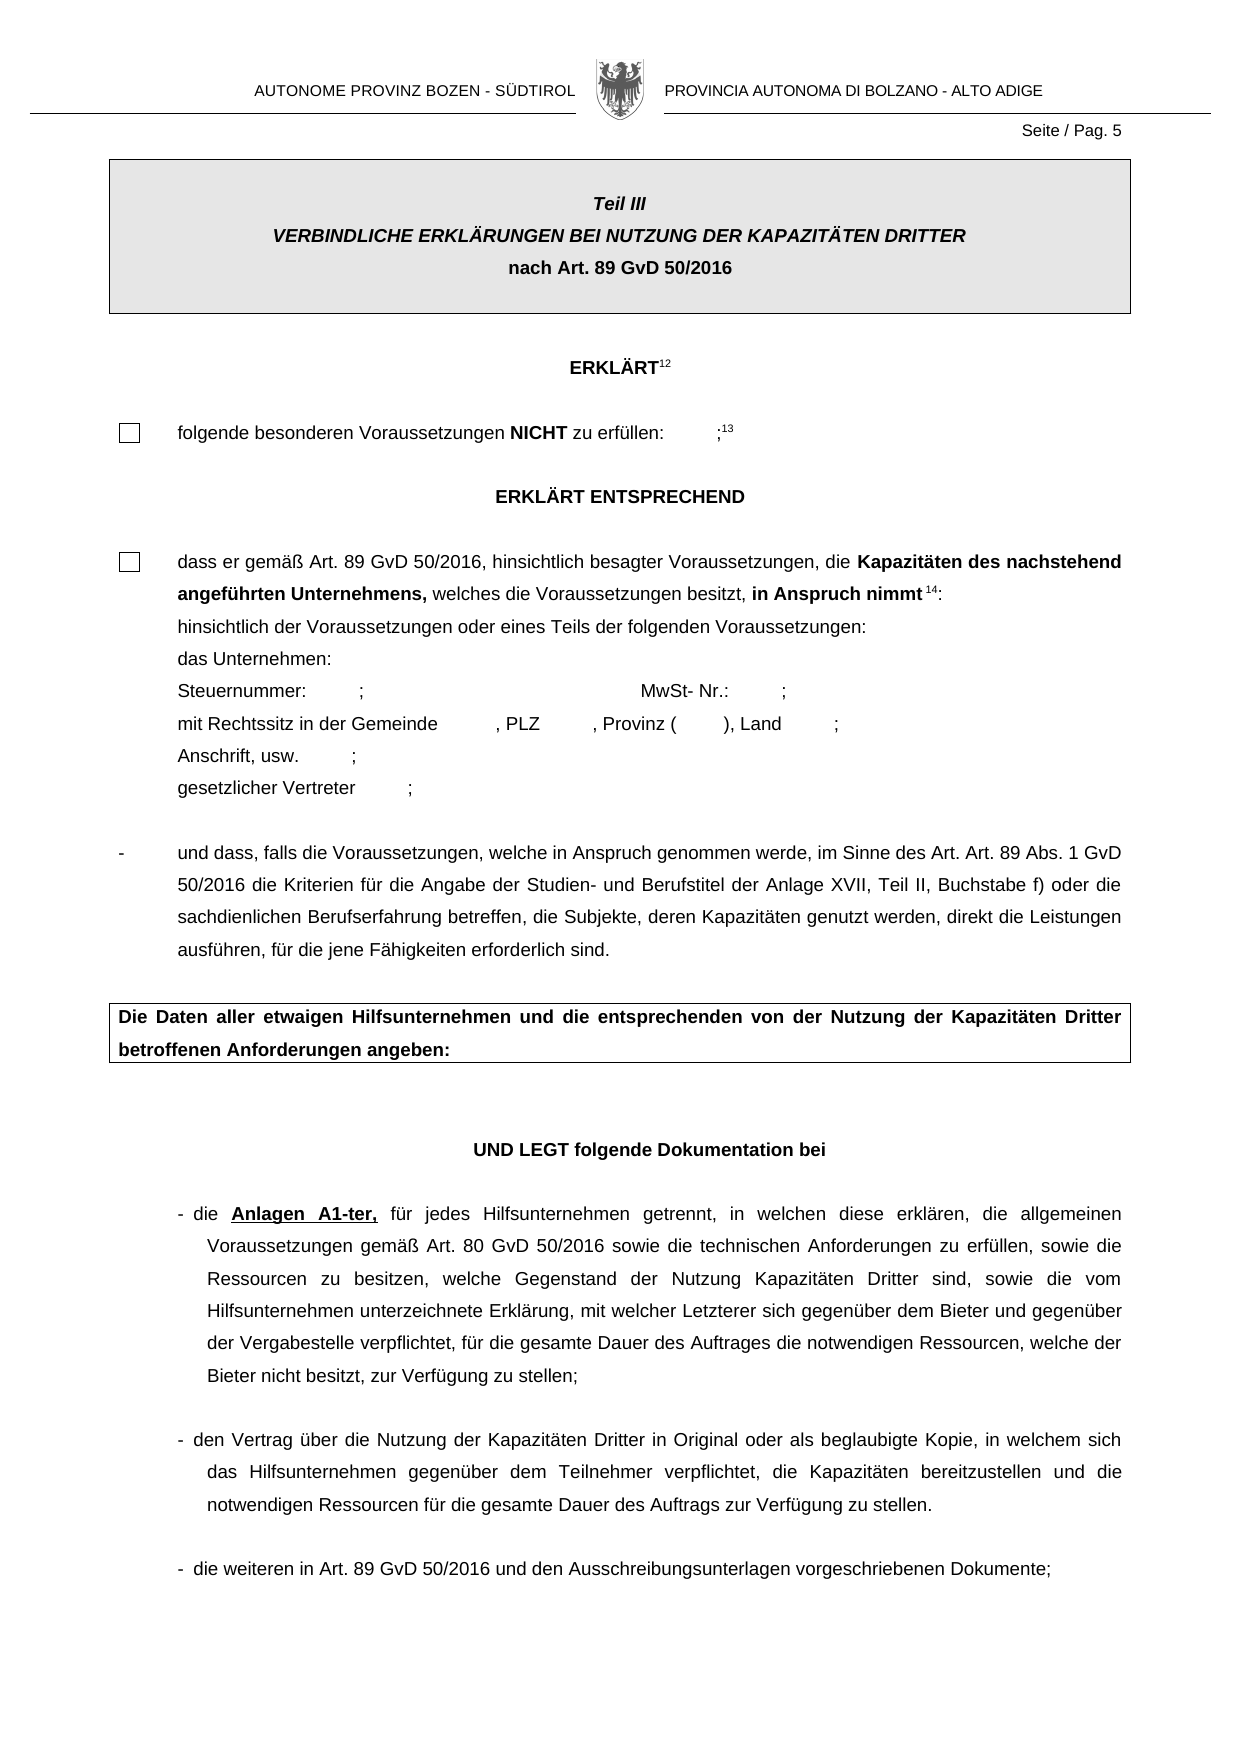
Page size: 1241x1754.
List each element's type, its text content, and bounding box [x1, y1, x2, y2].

text ERKLÄRT ENTSPRECHEND [118, 486, 1122, 508]
text hinsichtlich der Voraussetzungen oder eines Teils der folgenden Voraussetzungen: [177, 616, 1122, 637]
text dass er gemäß Art. 89 GvD 50/2016, hinsichtlich besagter Voraussetzungen, die Kapazitäten des nachstehend angeführten Unternehmens, welches die Voraussetzungen besitzt, in Anspruch nimmt : [118, 551, 1122, 605]
text gesetzlicher Vertreter ; [177, 777, 1122, 798]
text das Unternehmen: [177, 648, 1122, 669]
text folgende besonderen Voraussetzungen NICHT zu erfüllen: ; [118, 422, 1122, 443]
text UND LEGT folgende Dokumentation bei [177, 1138, 1122, 1160]
text Die Daten aller etwaigen Hilfsunternehmen und die entsprechenden von der Nutzung der Kapazitäten Dritter betroffenen Anforderungen angeben: [110, 1004, 1130, 1062]
list die weiteren in Art. 89 GvD 50/2016 und den Ausschreibungsunterlagen vorgeschriebenen Dokumente; [177, 1558, 1122, 1580]
text Anschrift, usw. ; [177, 745, 1122, 766]
text Steuernummer: ; MwSt- Nr.: ; [177, 680, 1122, 702]
text mit Rechtssitz in der Gemeinde , PLZ , Provinz ( ), Land ; [177, 712, 1122, 734]
list und dass, falls die Voraussetzungen, welche in Anspruch genommen werde, im Sinne des Art. Art. 89 Abs. 1 GvD 50/2016 die Kriterien für die Angabe der Studien- und Berufstitel der Anlage XVII, Teil II, Buchstabe f) oder die sachdienlichen Berufserfahrung betreffen, die Subjekte, deren Kapazitäten genutzt werden, direkt die Leistungen ausführen, für die jene Fähigkeiten erforderlich sind. [118, 842, 1122, 960]
list den Vertrag über die Nutzung der Kapazitäten Dritter in Original oder als beglaubigte Kopie, in welchem sich das Hilfsunternehmen gegenüber dem Teilnehmer verpflichtet, die Kapazitäten bereitzustellen und die notwendigen Ressourcen für die gesamte Dauer des Auftrags zur Verfügung zu stellen. [177, 1429, 1122, 1515]
text Teil III [110, 192, 1130, 214]
text VERBINDLICHE ERKLÄRUNGEN BEI NUTZUNG DER KAPAZITÄTEN DRITTER [110, 224, 1130, 246]
list die Anlagen A1-ter, für jedes Hilfsunternehmen getrennt, in welchen diese erklären, die allgemeinen Voraussetzungen gemäß Art. 80 GvD 50/2016 sowie die technischen Anforderungen zu erfüllen, sowie die Ressourcen zu besitzen, welche Gegenstand der Nutzung Kapazitäten Dritter sind, sowie die vom Hilfsunternehmen unterzeichnete Erklärung, mit welcher Letzterer sich gegenüber dem Bieter und gegenüber der Vergabestelle verpflichtet, für die gesamte Dauer des Auftrages die notwendigen Ressourcen, welche der Bieter nicht besitzt, zur Verfügung zu stellen; [177, 1203, 1122, 1386]
text nach Art. 89 GvD 50/2016 [110, 256, 1130, 279]
picture [596, 59, 644, 120]
text ERKLÄRT [118, 357, 1122, 379]
